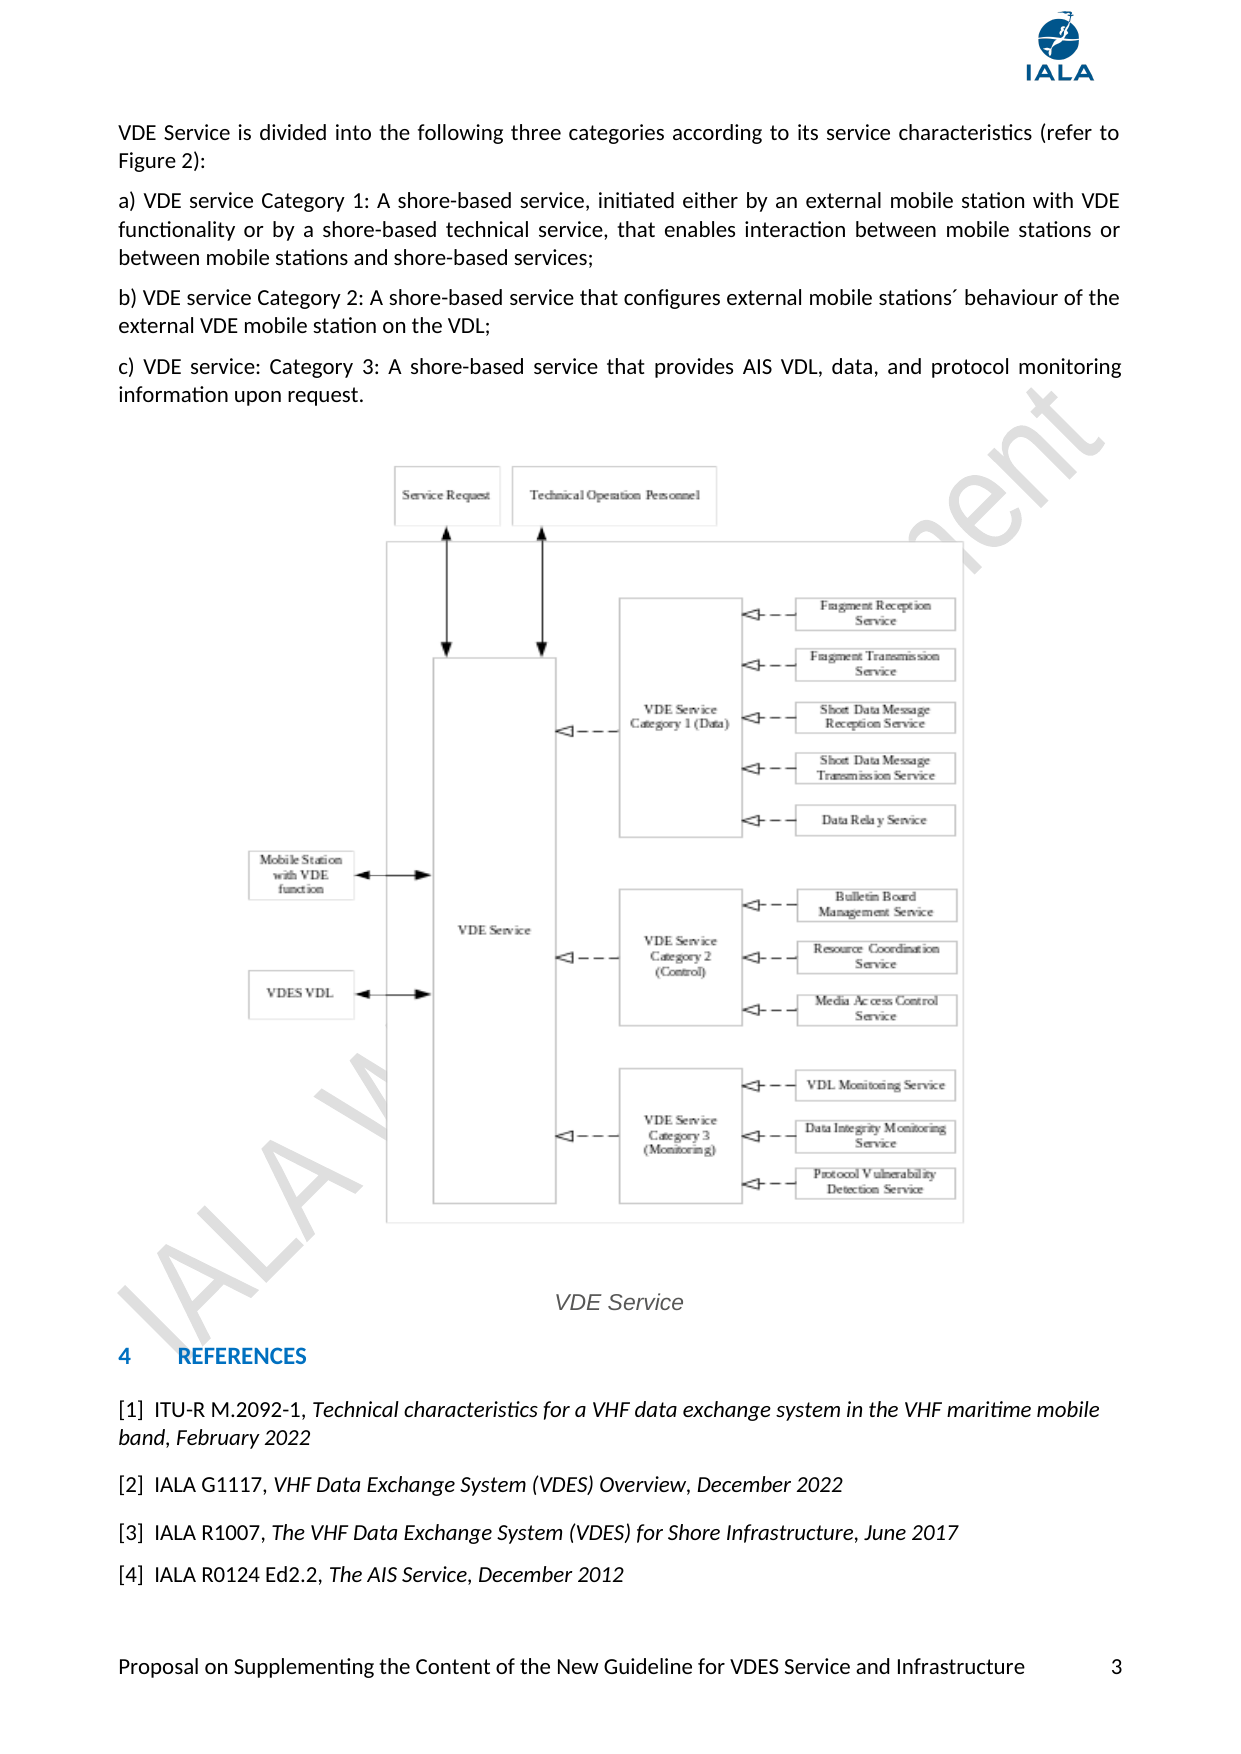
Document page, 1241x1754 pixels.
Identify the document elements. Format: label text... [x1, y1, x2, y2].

list [3] IALA R1007, The VHF Data Exchange System (VDES) for Shore Infrastructure, June 2017 [118, 1512, 1122, 1547]
text VDE Service [118, 1289, 1122, 1315]
text b) VDE service Category 2: A shore-based service that configures external mobile stations´ behaviour of the external VDE mobile station on the VDL; [118, 283, 1122, 339]
list [1] ITU-R M.2092-1, Technical characteristics for a VHF data exchange system in the VHF maritime mobile band, February 2022 [118, 1396, 1122, 1452]
text [4] IALA R0124 Ed2.2, The AIS Service, December 2012 [118, 1560, 1122, 1588]
list [2] IALA G1117, VHF Data Exchange System (VDES) Overview, December 2022 [118, 1464, 1122, 1499]
picture [1011, 3, 1106, 96]
text c) VDE service: Category 3: A shore-based service that provides AIS VDL, data, and protocol monitoring information upon request. [118, 352, 1122, 408]
subtitle references [118, 1340, 1122, 1371]
text VDE Service is divided into the following three categories according to its service characteristics (refer to Figure 2): [118, 118, 1122, 174]
text a) VDE service Category 1: A shore-based service, initiated either by an external mobile station with VDE functionality or by a shore-based technical service, that enables interaction between mobile stations or between mobile stations and shore-based services; [118, 187, 1122, 271]
